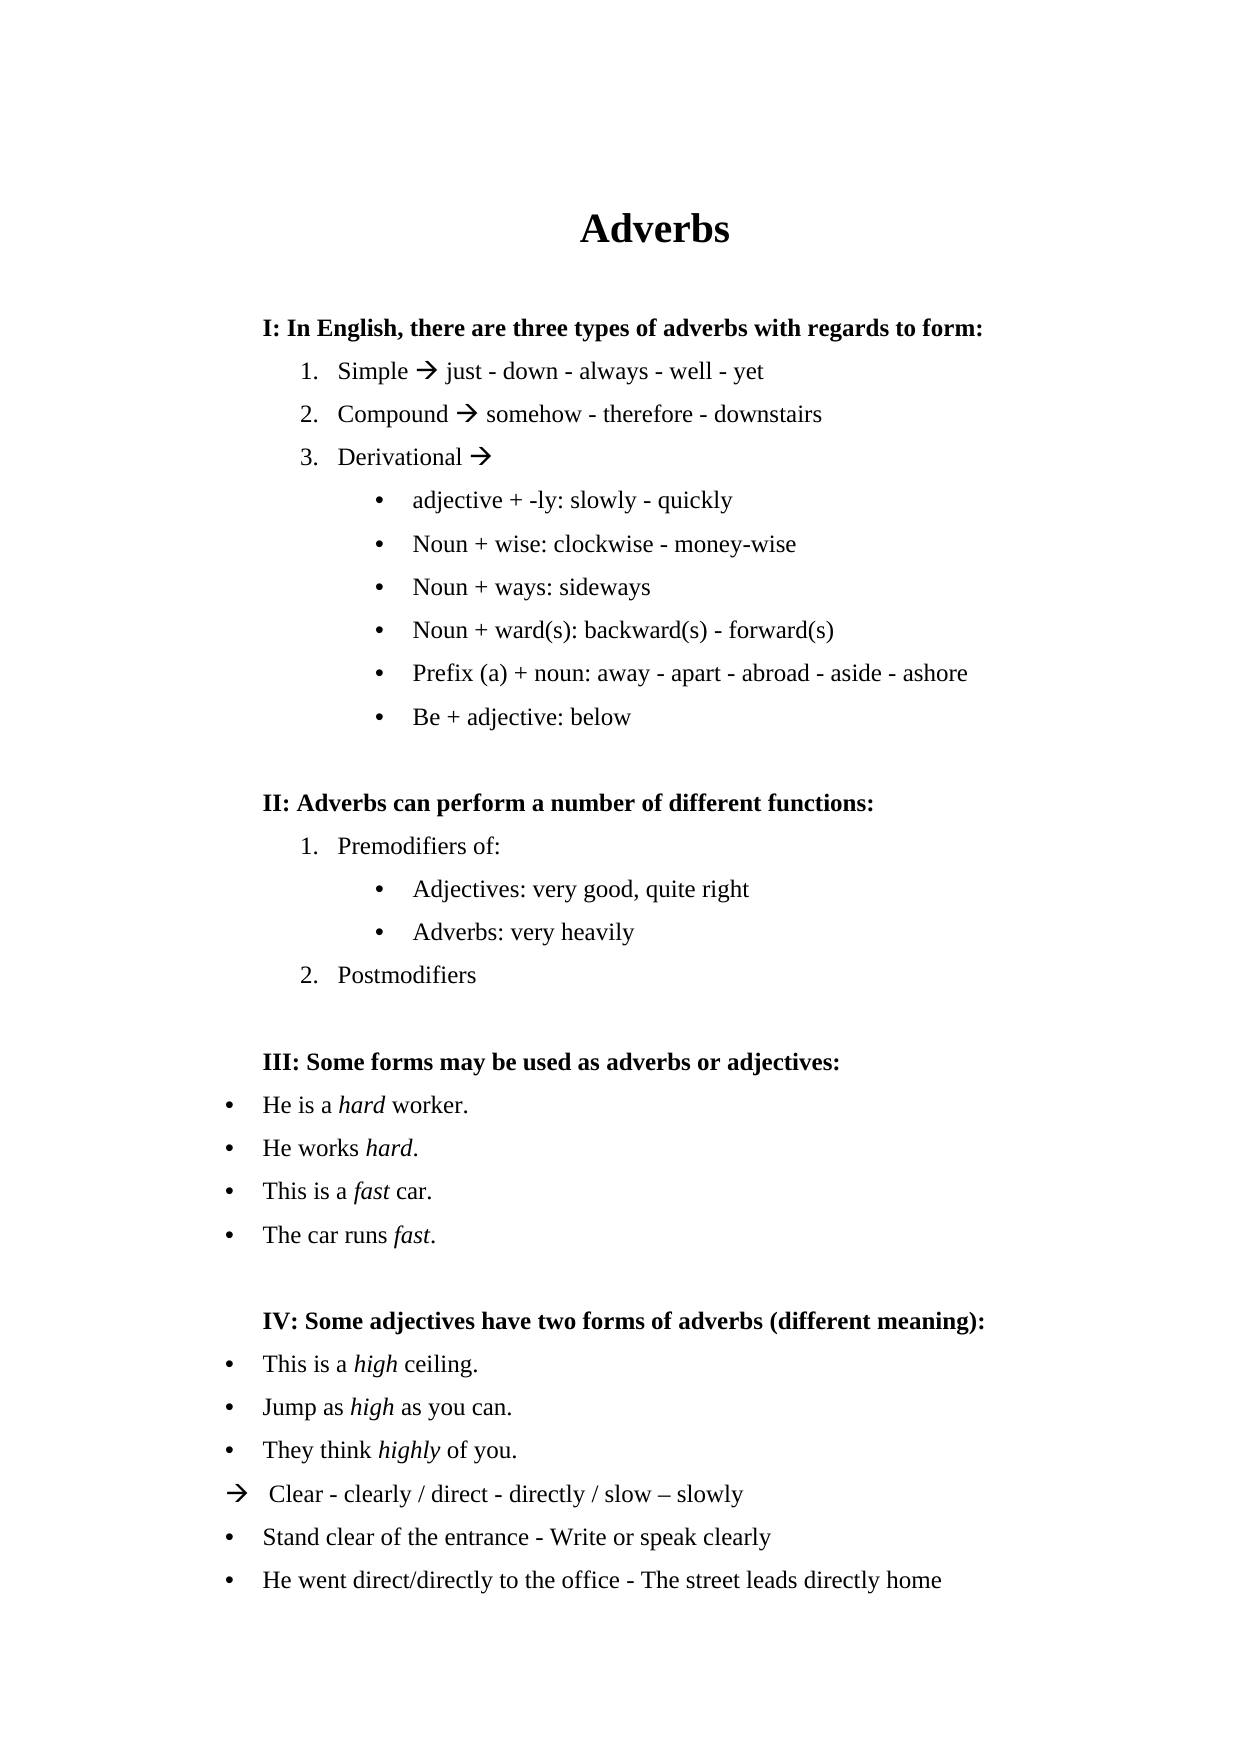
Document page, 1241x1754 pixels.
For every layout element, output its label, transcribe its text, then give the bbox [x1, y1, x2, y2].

list They think highly of you. [225, 1436, 1122, 1464]
text Adverbs [187, 204, 1122, 252]
list Noun + wise: clockwise - money-wise [375, 528, 1122, 557]
list III: Some forms may be used as adverbs or adjectives: [262, 1047, 1122, 1076]
list Be + adjective: below [375, 701, 1122, 730]
list Derivational [300, 442, 1122, 471]
list Postmodifiers [300, 961, 1122, 989]
list adjective + -ly: slowly - quickly [375, 485, 1122, 514]
list Noun + ways: sideways [375, 572, 1122, 601]
list Prefix (a) + noun: away - apart - abroad - aside - ashore [375, 658, 1122, 687]
list Compound somehow - therefore - downstairs [300, 399, 1122, 428]
list He went direct/directly to the office - The street leads directly home [225, 1565, 1122, 1594]
list Jump as high as you can. [225, 1392, 1122, 1421]
list II: Adverbs can perform a number of different functions: [262, 788, 1122, 817]
list This is a fast car. [225, 1176, 1122, 1205]
list IV: Some adjectives have two forms of adverbs (different meaning): [262, 1306, 1122, 1335]
list Stand clear of the entrance - Write or speak clearly [225, 1522, 1122, 1551]
list Adverbs: very heavily [375, 917, 1122, 946]
list The car runs fast. [225, 1219, 1122, 1248]
list Simple just - down - always - well - yet [300, 356, 1122, 385]
list He is a hard worker. [225, 1090, 1122, 1119]
list I: In English, there are three types of adverbs with regards to form: [262, 313, 1122, 342]
list He works hard. [225, 1133, 1122, 1162]
list Premodifiers of: [300, 831, 1122, 860]
list Clear - clearly / direct - directly / slow – slowly [225, 1479, 1122, 1507]
list This is a high ceiling. [225, 1349, 1122, 1378]
list Adjectives: very good, quite right [375, 874, 1122, 903]
list Noun + ward(s): backward(s) - forward(s) [375, 615, 1122, 644]
